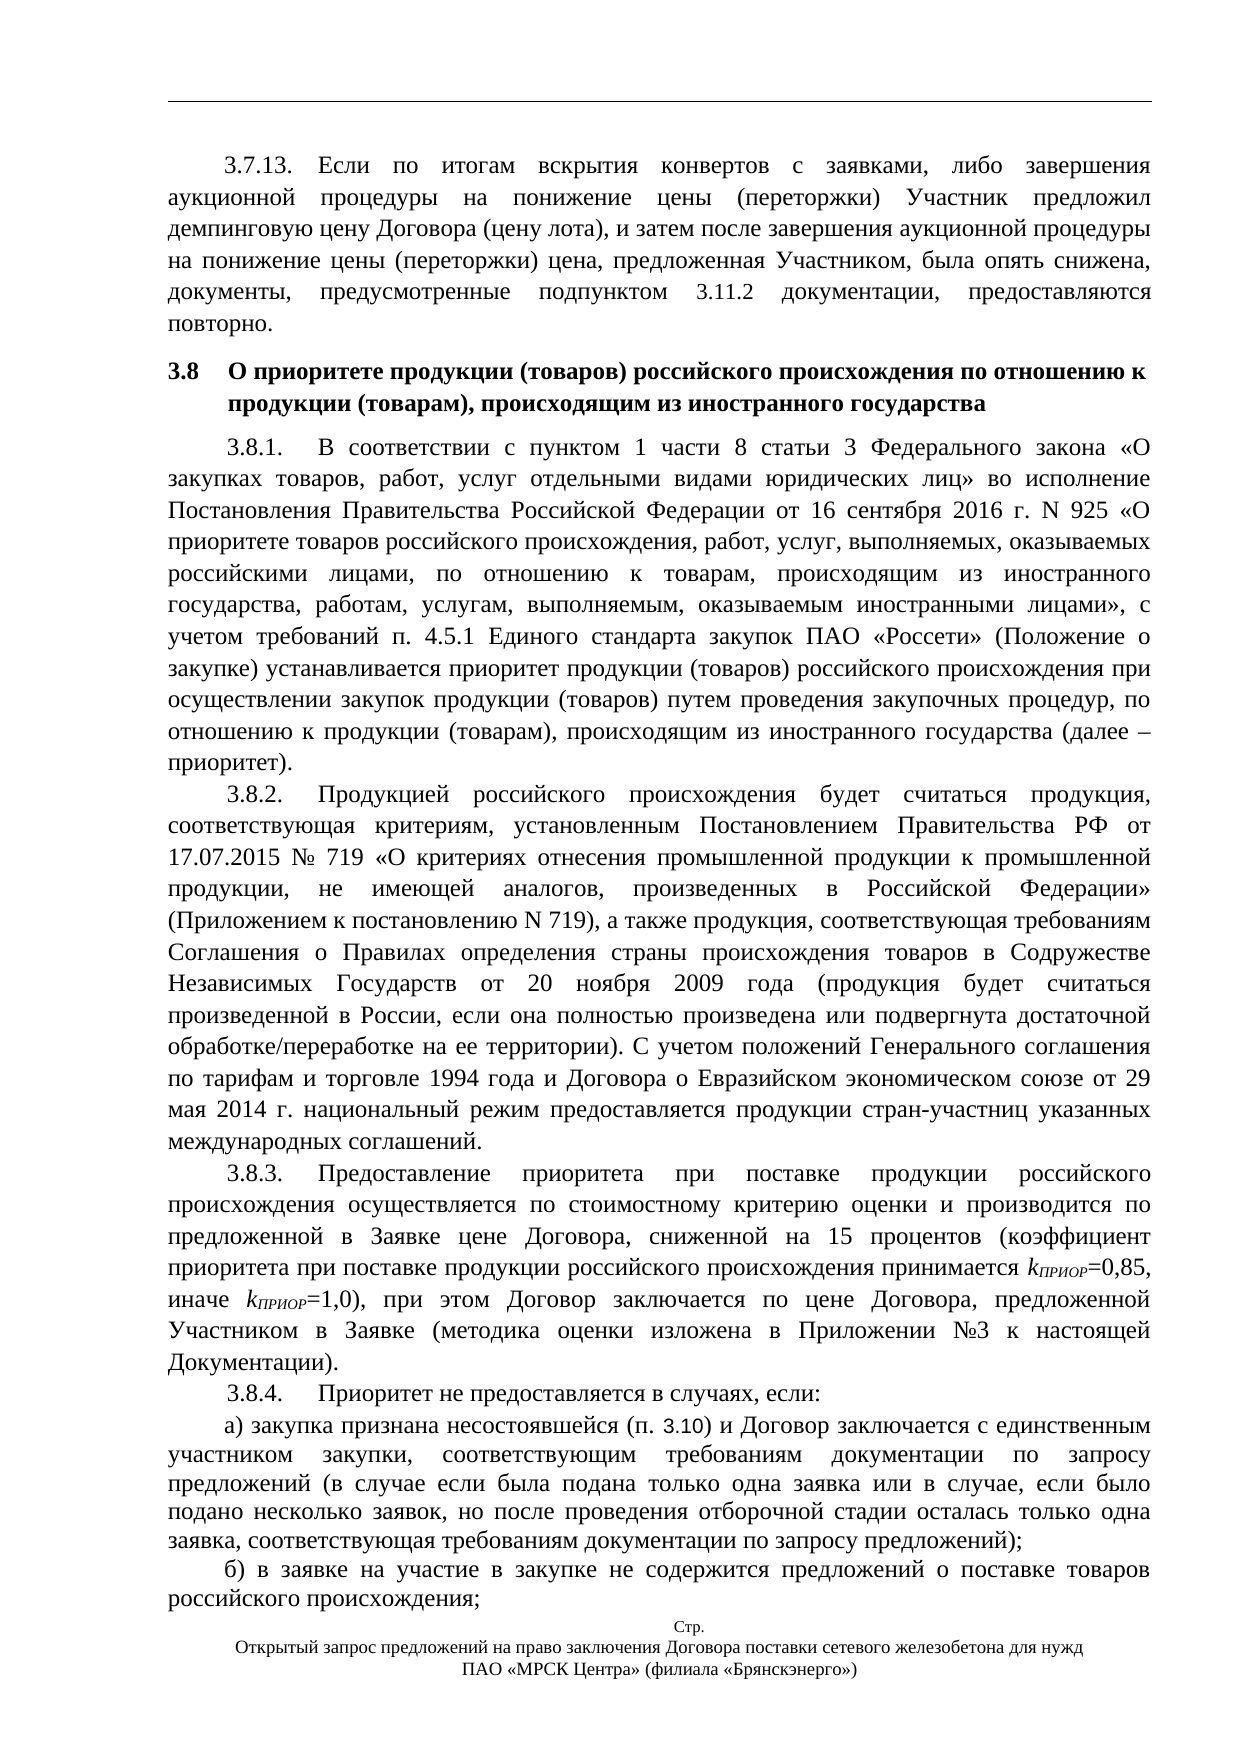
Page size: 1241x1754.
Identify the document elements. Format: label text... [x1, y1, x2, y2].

subtitle О приоритете продукции (товаров) российского происхождения по отношению к продукции (товарам), происходящим из иностранного государства [168, 356, 1152, 416]
list Приоритет не предоставляется в случаях, если: [168, 1378, 1152, 1407]
list Если по итогам вскрытия конвертов с заявками, либо завершения аукционной процедуры на понижение цены (переторжки) Участник предложил демпинговую цену Договора (цену лота), и затем после завершения аукционной процедуры на понижение цены (переторжки) цена, предложенная Участником, была опять снижена, документы, предусмотренные подпунктом 3.11.2 документации, предоставляются повторно. [168, 150, 1152, 337]
text б) в заявке на участие в закупке не содержится предложений о поставке товаров российского происхождения; [168, 1554, 1152, 1611]
list В соответствии с пунктом 1 части 8 статьи 3 Федерального закона «О закупках товаров, работ, услуг отдельными видами юридических лиц» во исполнение Постановления Правительства Российской Федерации от 16 сентября 2016 г. N 925 «О приоритете товаров российского происхождения, работ, услуг, выполняемых, оказываемых российскими лицами, по отношению к товарам, происходящим из иностранного государства, работам, услугам, выполняемым, оказываемым иностранными лицами», с учетом требований п. 4.5.1 Единого стандарта закупок ПАО «Россети» (Положение о закупке) устанавливается приоритет продукции (товаров) российского происхождения при осуществлении закупок продукции (товаров) путем проведения закупочных процедур, по отношению к продукции (товарам), происходящим из иностранного государства (далее – приоритет). [168, 432, 1152, 776]
text а) закупка признана несостоявшейся (п. 3.10) и Договор заключается с единственным участником закупки, соответствующим требованиям документации по запросу предложений (в случае если была подана только одна заявка или в случае, если было подано несколько заявок, но после проведения отборочной стадии осталась только одна заявка, соответствующая требованиям документации по запросу предложений); [168, 1410, 1152, 1554]
list Продукцией российского происхождения будет считаться продукция, соответствующая критериям, установленным Постановлением Правительства РФ от 17.07.2015 № 719 «О критериях отнесения промышленной продукции к промышленной продукции, не имеющей аналогов, произведенных в Российской Федерации» (Приложением к постановлению N 719), а также продукция, соответствующая требованиям Соглашения о Правилах определения страны происхождения товаров в Содружестве Независимых Государств от 20 ноября 2009 года (продукция будет считаться произведенной в России, если она полностью произведена или подвергнута достаточной обработке/переработке на ее территории). С учетом положений Генерального соглашения по тарифам и торговле 1994 года и Договора о Евразийском экономическом союзе от 29 мая 2014 г. национальный режим предоставляется продукции стран-участниц указанных международных соглашений. [168, 779, 1152, 1155]
list Предоставление приоритета при поставке продукции российского происхождения осуществляется по стоимостному критерию оценки и производится по предложенной в Заявке цене Договора, сниженной на 15 процентов (коэффициент приоритета при поставке продукции российского происхождения принимается kПРИОР=0,85, иначе kПРИОР=1,0), при этом Договор заключается по цене Договора, предложенной Участником в Заявке (методика оценки изложена в Приложении №3 к настоящей Документации). [168, 1158, 1152, 1376]
